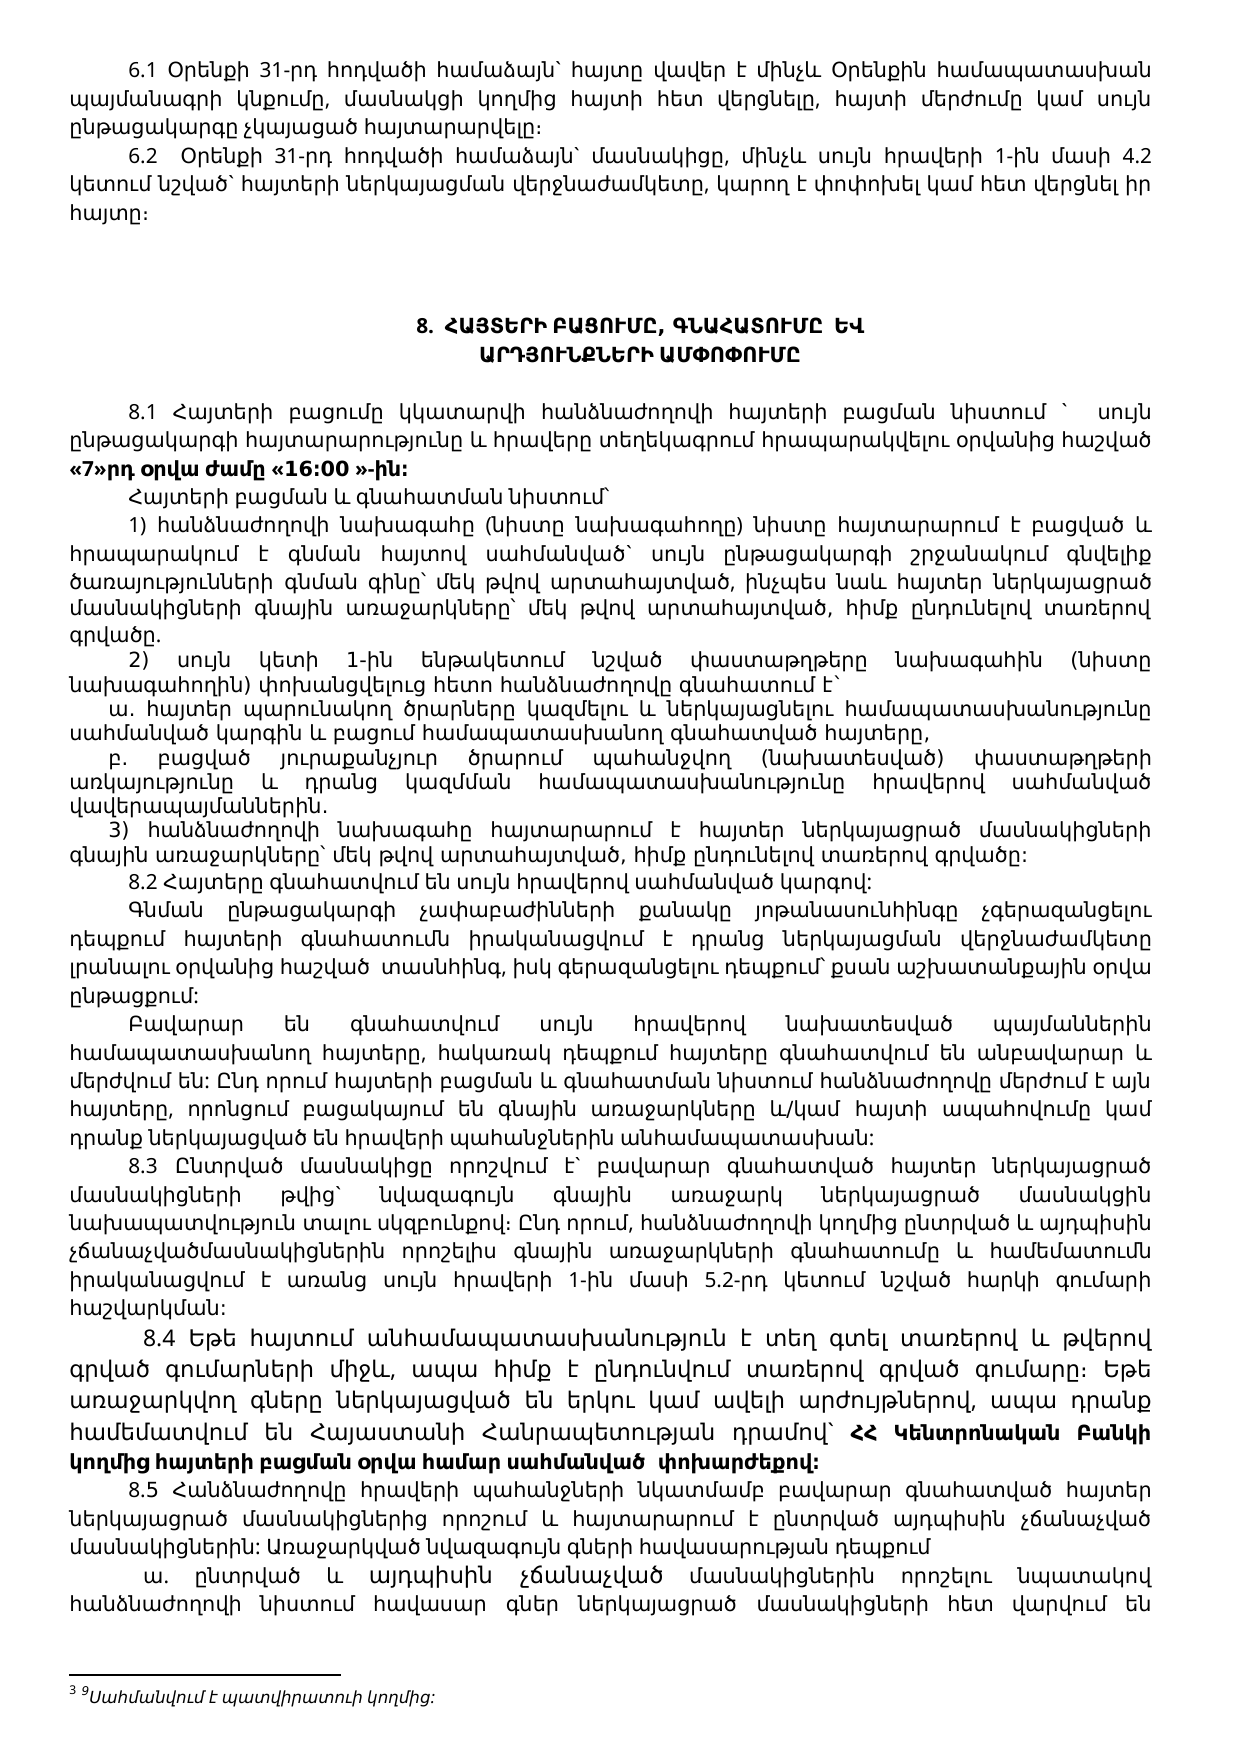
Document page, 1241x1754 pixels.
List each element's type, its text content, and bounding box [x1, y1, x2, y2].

text 8.5 Հանձնաժողովը հրավերի պահանջների նկատմամբ բավարար գնահատված հայտեր ներկայացրած մասնակիցներից որոշում և հայտարարում է ընտրված այդպիսին չճանաչված մասնակիցներին: Առաջարկված նվազագույն գների հավասարության դեպքում [69, 1475, 1152, 1561]
text 8.2 Հայտերը գնահատվում են սույն հրավերով սահմանված կարգով: [69, 867, 1152, 895]
text 8.1 Հայտերի բացումը կկատարվի հանձնաժողովի հայտերի բացման նիստում ` սույն ընթացակարգի հայտարարությունը և հրավերը տեղեկագրում հրապարակվելու օրվանից հաշված «7»րդ օրվա ժամը «16։00 »-ին։ [69, 397, 1152, 482]
text ԱՐԴՅՈՒՆՔՆԵՐԻ ԱՄՓՈՓՈՒՄԸ [69, 340, 1152, 368]
text 2) սույն կետի 1-ին ենթակետում նշված փաստաթղթերը նախագահին (նիստը նախագահողին) փոխանցվելուց հետո հանձնաժողովը գնահատում է` [69, 648, 1152, 697]
text Բավարար են գնահատվում սույն հրավերով նախատեսված պայմաններին համապատասխանող հայտերը, հակառակ դեպքում հայտերը գնահատվում են անբավարար և մերժվում են: Ընդ որում հայտերի բացման և գնահատման նիստում հանձնաժողովը մերժում է այն հայտերը, որոնցում բացակայում են գնային առաջարկները և/կամ հայտի ապահովումը կամ դրանք ներկայացված են հրավերի պահանջներին անհամապատասխան: [69, 1009, 1152, 1151]
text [69, 1561, 1152, 1618]
text 8. ՀԱՅՏԵՐԻ ԲԱՑՈՒՄԸ, ԳՆԱՀԱՏՈՒՄԸ ԵՎ [69, 311, 1152, 340]
text 6.1 Օրենքի 31-րդ հոդվածի համաձայն` հայտը վավեր է մինչև Օրենքին համապատասխան պայմանագրի կնքումը, մասնակցի կողմից հայտի հետ վերցնելը, հայտի մերժումը կամ սույն ընթացակարգը չկայացած հայտարարվելը։ [69, 56, 1152, 141]
text 3) հանձնաժողովի նախագահը հայտարարում է հայտեր ներկայացրած մասնակիցների գնային առաջարկները՝ մեկ թվով արտահայտված, հիմք ընդունելով տառերով գրվածը: [69, 818, 1152, 867]
text Գնման ընթացակարգի չափաբաժինների քանակը յոթանասունհինգը չգերազանցելու դեպքում հայտերի գնահատումն իրականացվում է դրանց ներկայացման վերջնաժամկետը լրանալու օրվանից հաշված տասնհինգ, իսկ գերազանցելու դեպքում՝ քսան աշխատանքային օրվա ընթացքում: [69, 895, 1152, 1009]
text 1) հանձնաժողովի նախագահը (նիստը նախագահողը) նիստը հայտարարում է բացված և հրապարակում է գնման հայտով սահմանված` սույն ընթացակարգի շրջանակում գնվելիք ծառայությունների գնման գինը՝ մեկ թվով արտահայտված, ինչպես նաև հայտեր ներկայացրած մասնակիցների գնային առաջարկները՝ մեկ թվով արտահայտված, հիմք ընդունելով տառերով գրվածը. [69, 511, 1152, 648]
text 8.4 Եթե հայտում անհամապատասխանություն է տեղ գտել տառերով և թվերով գրված գումարների միջև, ապա հիմք է ընդունվում տառերով գրված գումարը։ Եթե առաջարկվող գները ներկայացված են երկու կամ ավելի արժույթներով, ապա դրանք համեմատվում են Հայաստանի Հանրապետության դրամով` ՀՀ Կենտրոնական Բանկի կողմից հայտերի բացման օրվա համար սահմանված փոխարժեքով։ [69, 1322, 1152, 1475]
text Հայտերի բացման և գնահատման նիստում՝ [69, 482, 1152, 511]
text ա. հայտեր պարունակող ծրարները կազմելու և ներկայացնելու համապատասխանությունը սահմանված կարգին և բացում համապատասխանող գնահատված հայտերը, [69, 697, 1152, 746]
text բ. բացված յուրաքանչյուր ծրարում պահանջվող (նախատեսված) փաստաթղթերի առկայությունը և դրանց կազմման համապատասխանությունը հրավերով սահմանված վավերապայմաններին. [69, 746, 1152, 818]
text 6.2 Օրենքի 31-րդ հոդվածի համաձայն` մասնակիցը, մինչև սույն հրավերի 1-ին մասի 4.2 կետում նշված` հայտերի ներկայացման վերջնաժամկետը, կարող է փոփոխել կամ հետ վերցնել իր հայտը։ [69, 141, 1152, 226]
text 8.3 Ընտրված մասնակիցը որոշվում է` բավարար գնահատված հայտեր ներկայացրած մասնակիցների թվից` նվազագույն գնային առաջարկ ներկայացրած մասնակցին նախապատվություն տալու սկզբունքով։ Ընդ որում, հանձնաժողովի կողմից ընտրված և այդպիսին չճանաչվածմասնակիցներին որոշելիս գնային առաջարկների գնահատումը և համեմատումն իրականացվում է առանց սույն հրավերի 1-ին մասի 5.2-րդ կետում նշված հարկի գումարի հաշվարկման: [69, 1151, 1152, 1322]
